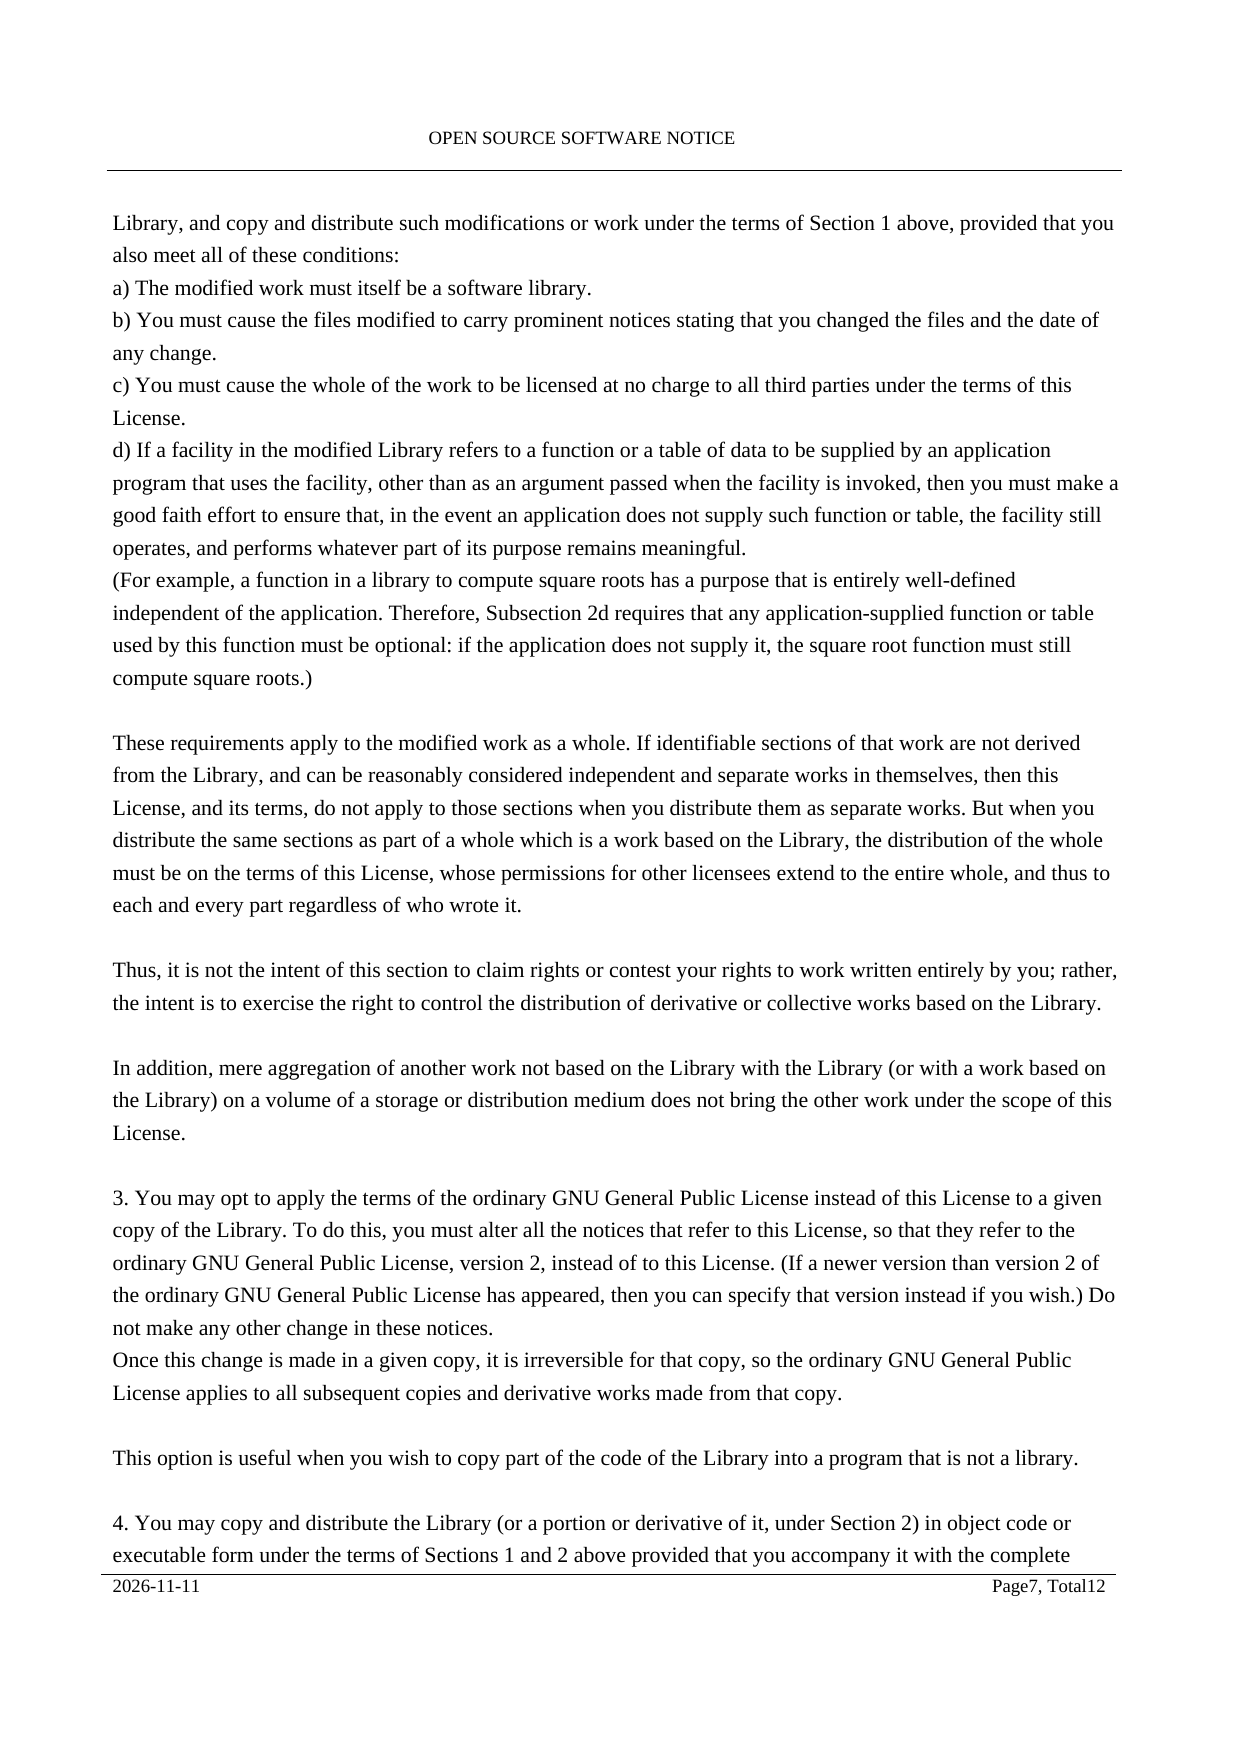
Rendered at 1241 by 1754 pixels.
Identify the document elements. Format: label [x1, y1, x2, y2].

text [112, 206, 1128, 1571]
